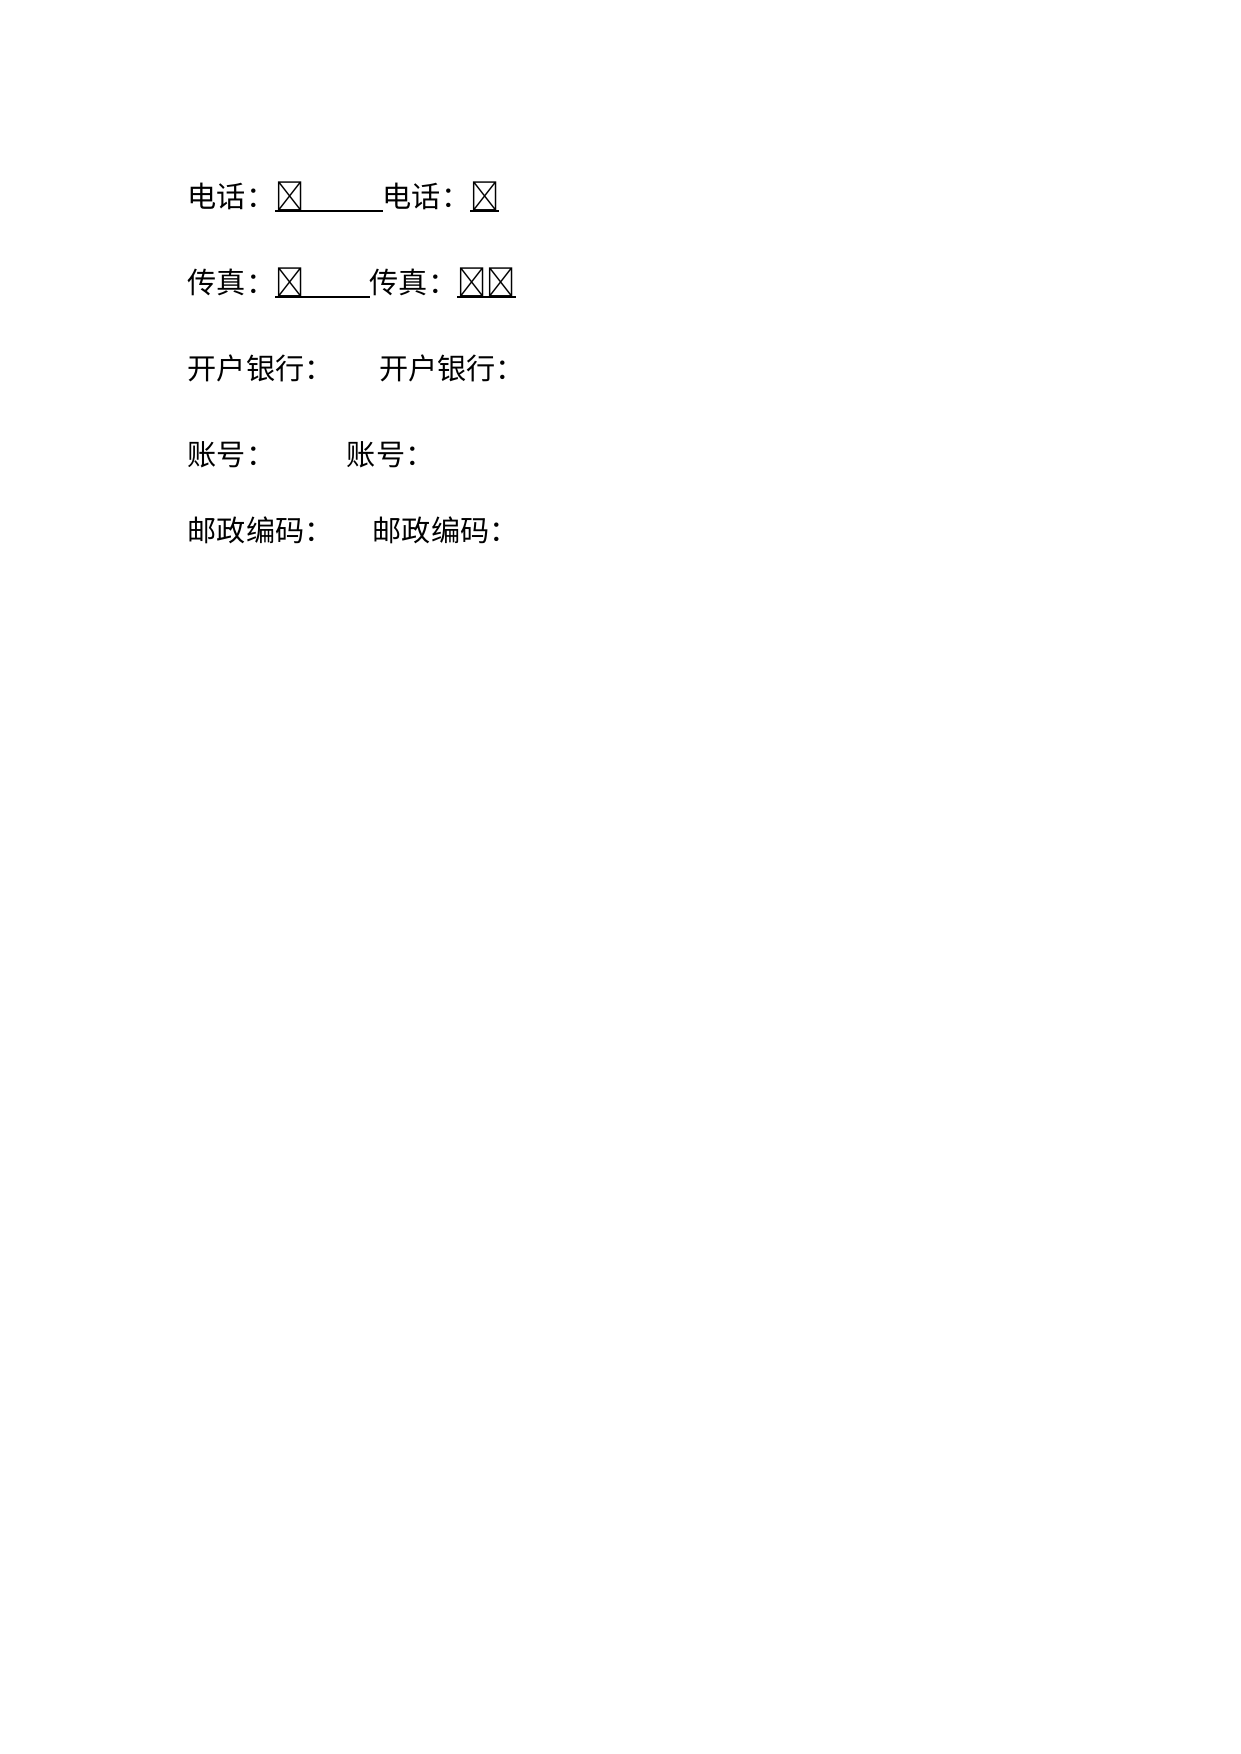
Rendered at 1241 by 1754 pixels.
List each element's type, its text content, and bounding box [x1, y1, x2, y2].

text 开户银行： 开户银行： [187, 334, 1053, 399]
text 电话： 电话： [187, 162, 1053, 227]
text 邮政编码： 邮政编码： [187, 496, 1053, 561]
text 账号： 账号： [187, 420, 1053, 485]
text 传真： 传真： [187, 248, 1053, 313]
